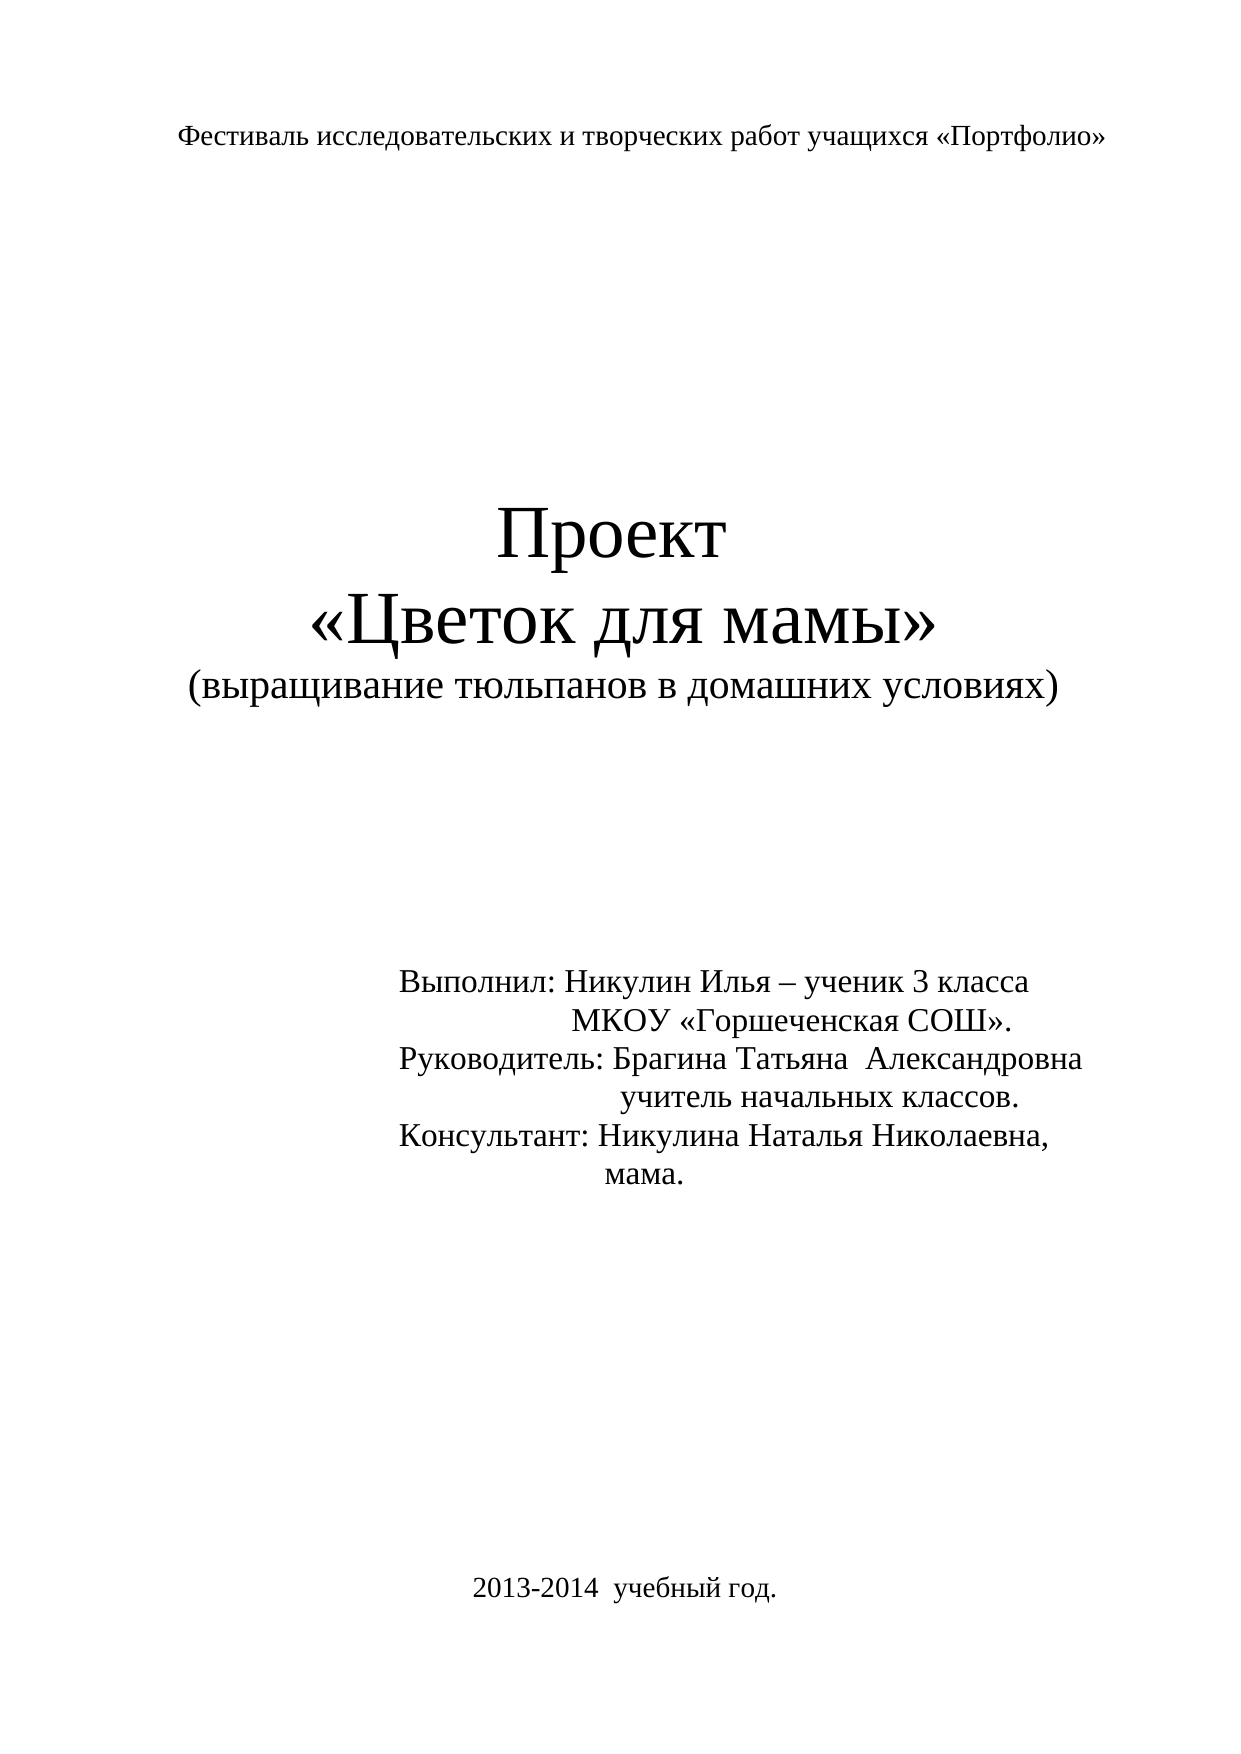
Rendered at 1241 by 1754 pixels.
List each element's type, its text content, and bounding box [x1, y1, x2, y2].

text 2013-2014 учебный год. [177, 1570, 1152, 1603]
text Консультант: Никулина Наталья Николаевна, [177, 1115, 1152, 1153]
text Проект [177, 487, 1152, 573]
text мама. [177, 1153, 1152, 1191]
text «Цветок для мамы» [177, 573, 1152, 659]
text учитель начальных классов. [177, 1076, 1152, 1115]
text Фестиваль исследовательских и творческих работ учащихся «Портфолио» [177, 118, 1152, 152]
text Руководитель: Брагина Татьяна Александровна [177, 1038, 1152, 1076]
text МКОУ «Горшеченская СОШ». [177, 1000, 1152, 1038]
text Выполнил: Никулин Илья – ученик 3 класса [177, 961, 1152, 1000]
text (выращивание тюльпанов в домашних условиях) [177, 659, 1152, 707]
